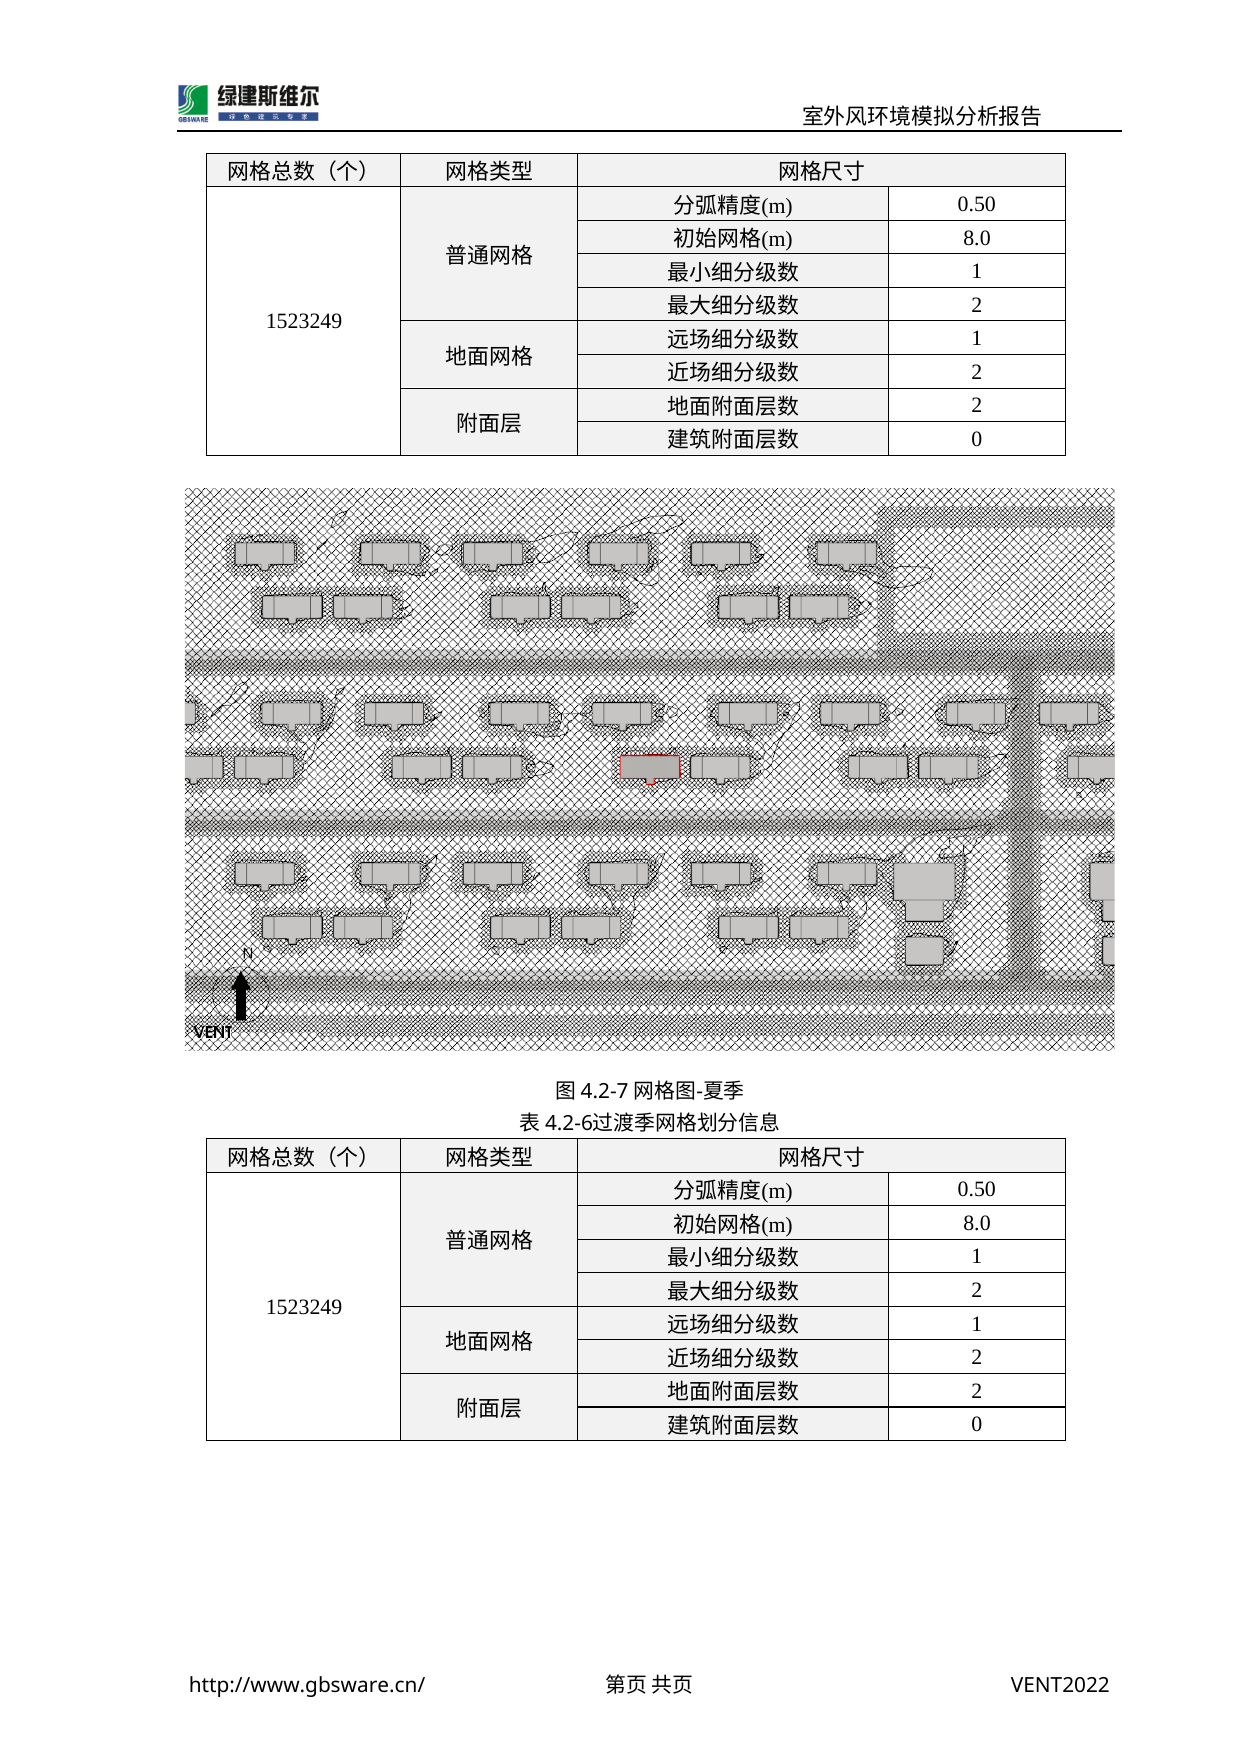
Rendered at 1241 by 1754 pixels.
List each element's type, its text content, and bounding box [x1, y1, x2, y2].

table_cell 分弧精度(m) [578, 1173, 888, 1205]
table_cell 地面附面层数 [578, 1374, 888, 1406]
picture [184, 488, 1115, 1051]
table_header 网格总数（个） [207, 154, 400, 186]
table_cell 建筑附面层数 [578, 1408, 888, 1440]
table_cell 初始网格(m) [578, 1206, 888, 1239]
table_cell 初始网格(m) [578, 221, 888, 253]
table_cell 地面网格 [401, 1307, 577, 1373]
table_cell 1 [889, 254, 1065, 287]
table_cell 8.0 [889, 221, 1065, 253]
table_header 网格尺寸 [578, 1139, 1065, 1172]
table_cell 0 [889, 422, 1065, 454]
picture [177, 82, 320, 124]
table_cell 近场细分级数 [578, 1340, 888, 1373]
table_cell 分弧精度(m) [578, 187, 888, 220]
table_cell 1 [889, 1307, 1065, 1339]
table_header 网格尺寸 [578, 154, 1065, 186]
table_cell 附面层 [401, 389, 577, 454]
table_cell 最大细分级数 [578, 288, 888, 320]
table_cell 2 [889, 355, 1065, 387]
table_cell 建筑附面层数 [578, 422, 888, 454]
table_cell 地面网格 [401, 321, 577, 387]
table_cell 1 [889, 1240, 1065, 1272]
table_cell 1523249 [207, 1173, 400, 1440]
table_header 网格类型 [401, 154, 577, 186]
table_cell 附面层 [401, 1374, 577, 1440]
table_cell 地面附面层数 [578, 389, 888, 421]
table_cell 1523249 [207, 187, 400, 454]
table_cell 0.50 [889, 187, 1065, 220]
table_cell 最大细分级数 [578, 1273, 888, 1306]
table_cell 8.0 [889, 1206, 1065, 1239]
table_cell 0 [889, 1408, 1065, 1440]
table_cell 2 [889, 288, 1065, 320]
table_cell 2 [889, 1374, 1065, 1406]
table_cell 2 [889, 1273, 1065, 1306]
table_cell 0.50 [889, 1173, 1065, 1205]
table_cell 2 [889, 1340, 1065, 1373]
table_header 网格总数（个） [207, 1139, 400, 1172]
table_cell 2 [889, 389, 1065, 421]
table_cell 远场细分级数 [578, 1307, 888, 1339]
table_cell 远场细分级数 [578, 321, 888, 354]
table_cell 近场细分级数 [578, 355, 888, 387]
table_cell 普通网格 [401, 1173, 577, 1306]
table_cell 最小细分级数 [578, 254, 888, 287]
table_cell 1 [889, 321, 1065, 354]
table_header 网格类型 [401, 1139, 577, 1172]
table_cell 普通网格 [401, 187, 577, 320]
table_cell 最小细分级数 [578, 1240, 888, 1272]
